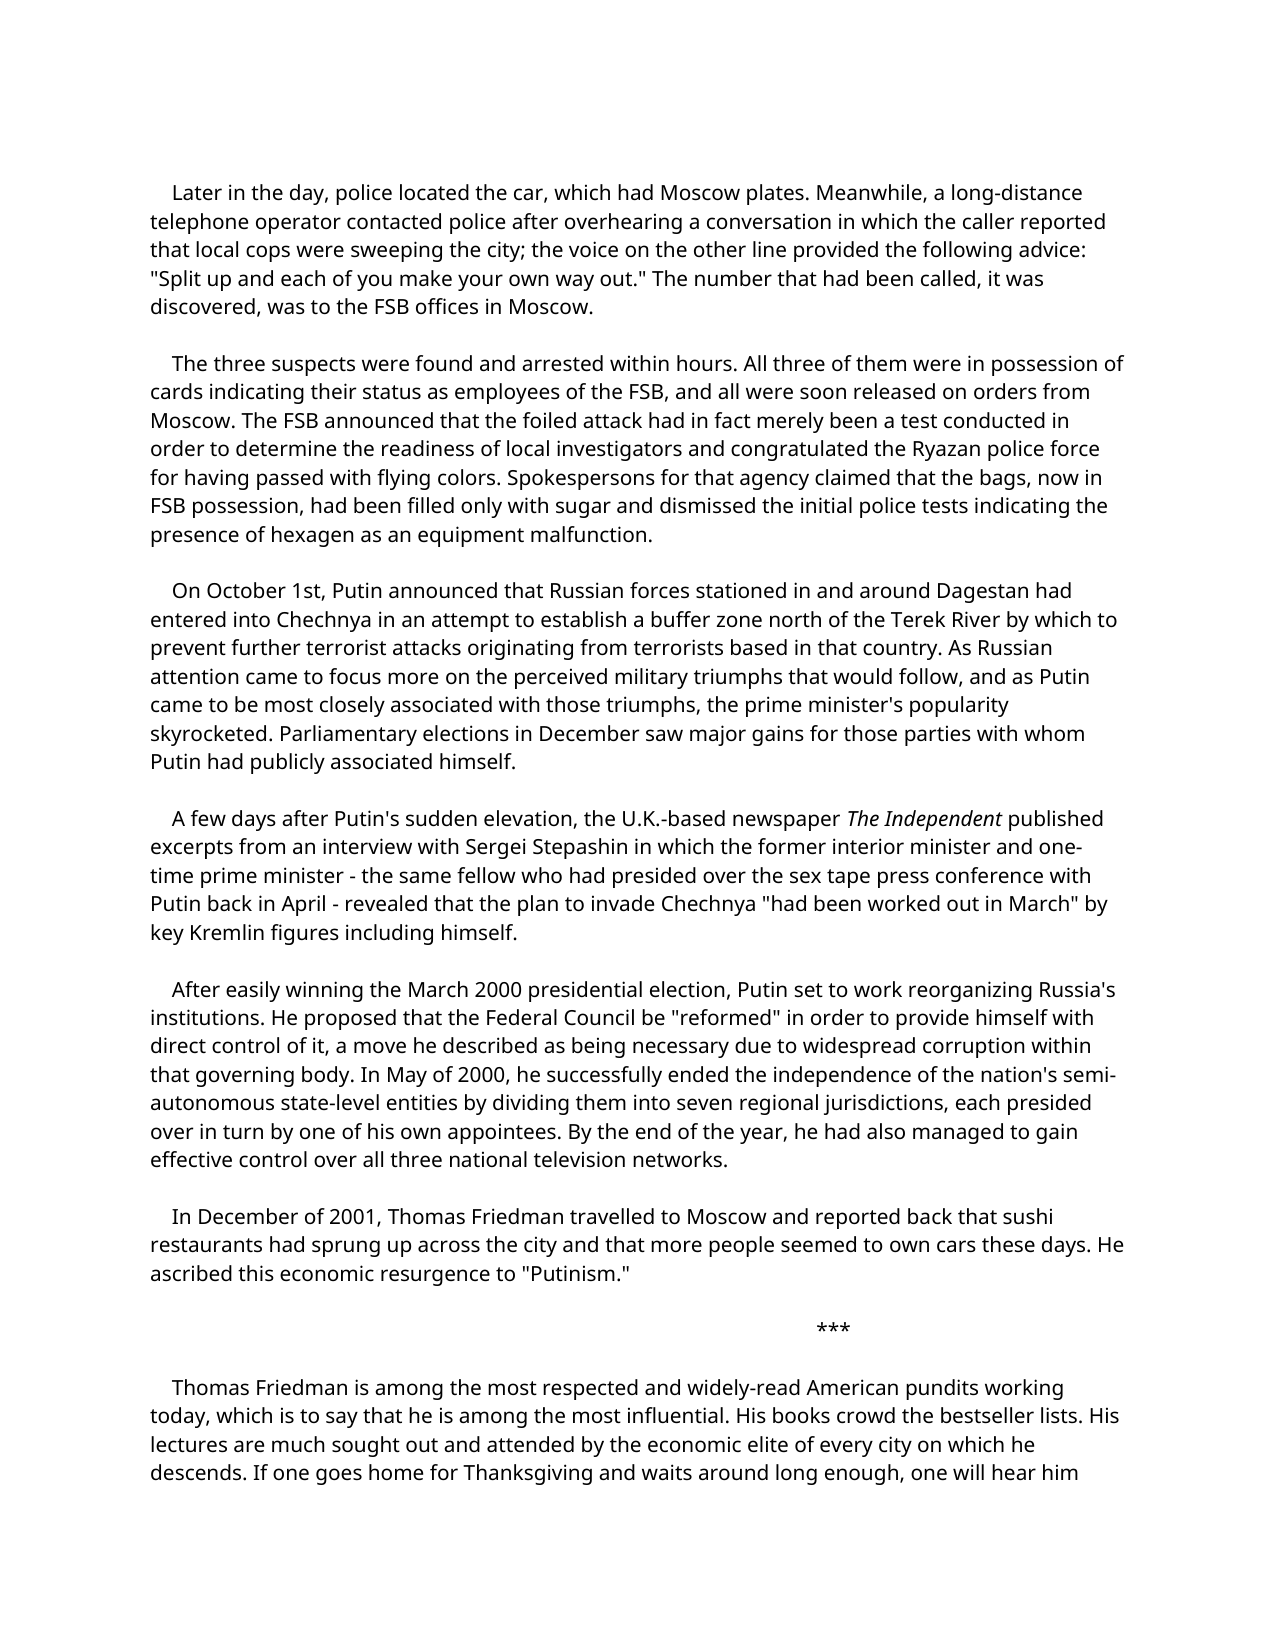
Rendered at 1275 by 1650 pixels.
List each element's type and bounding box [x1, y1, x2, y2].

text [150, 150, 1125, 1344]
text [150, 1373, 1125, 1487]
